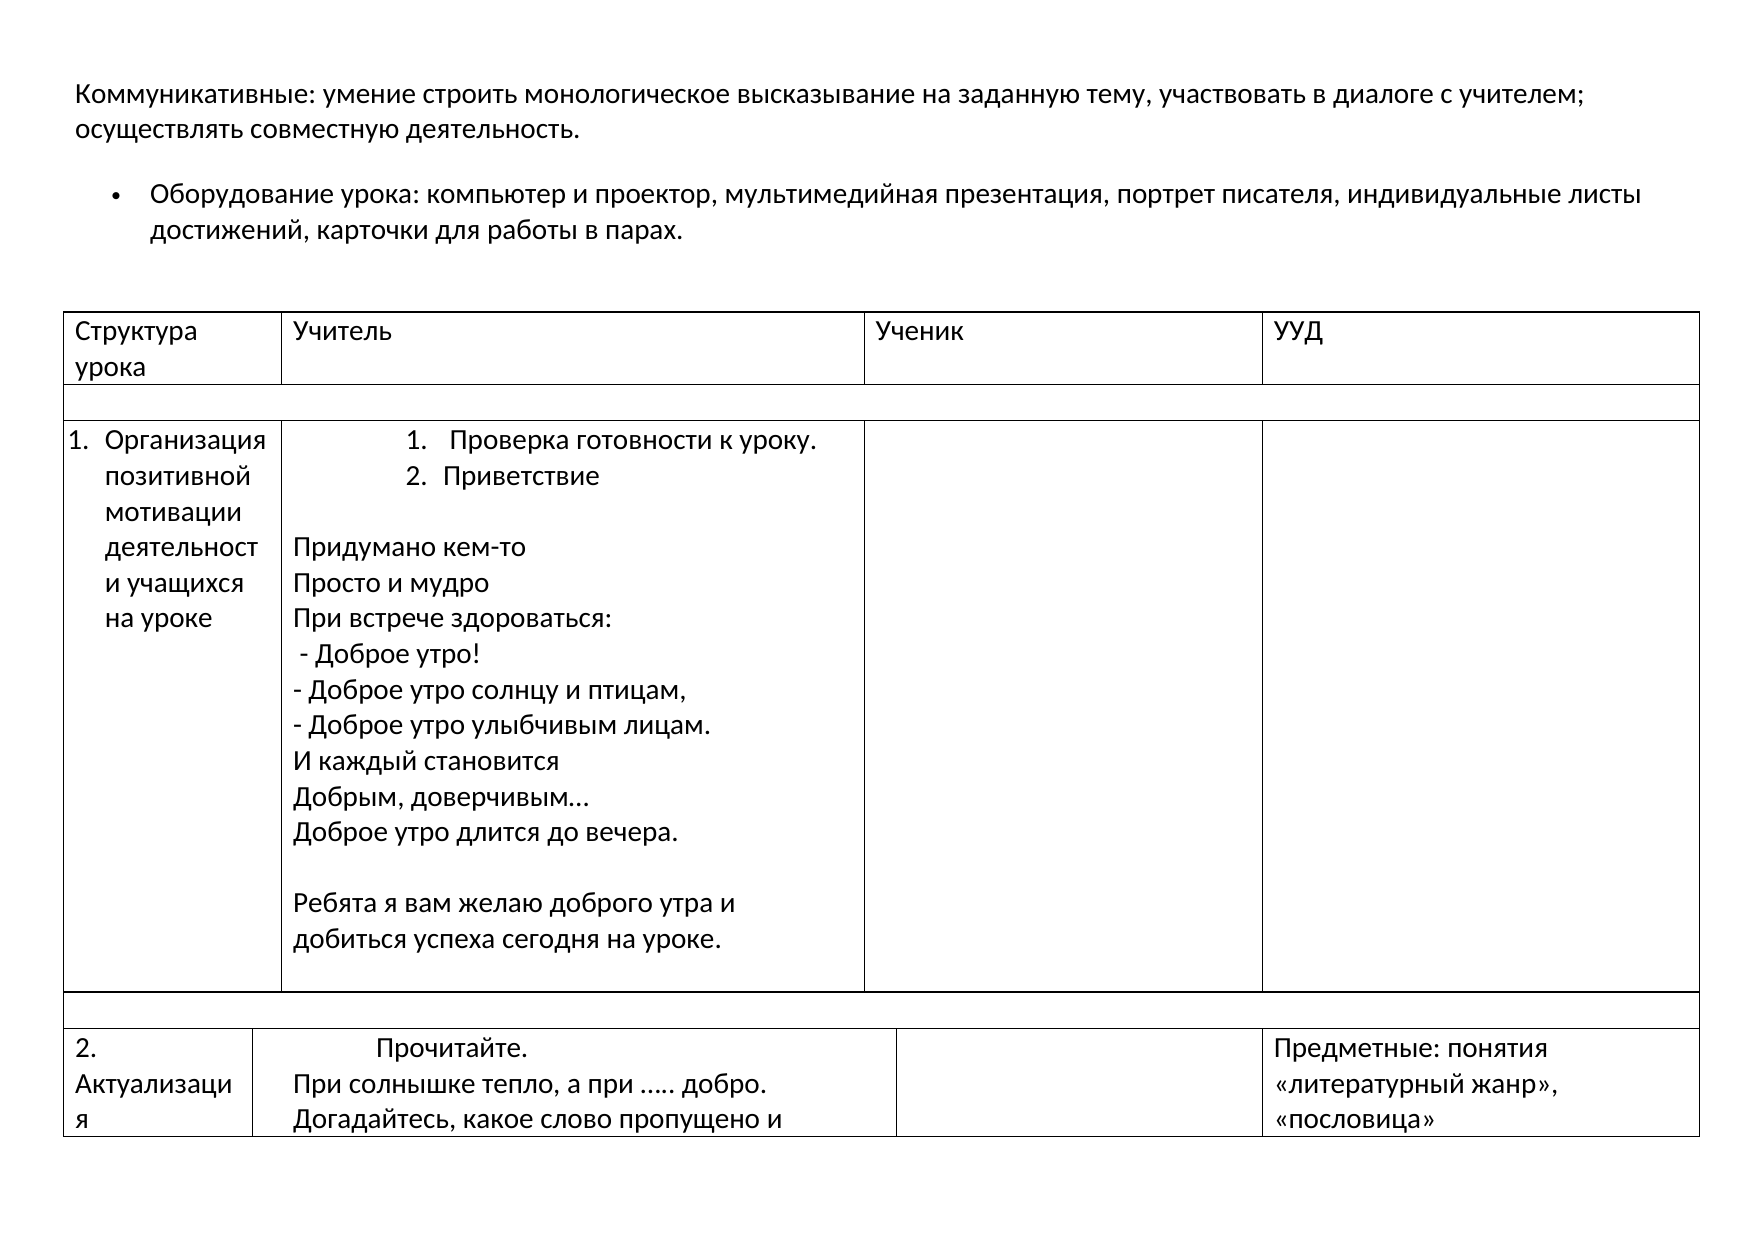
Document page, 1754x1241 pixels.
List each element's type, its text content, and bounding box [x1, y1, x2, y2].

list Оборудование урока: компьютер и проектор, мультимедийная презентация, портрет писателя, индивидуальные листы достижений, карточки для работы в парах. [112, 175, 1679, 247]
table_header Учитель [282, 313, 864, 384]
text Коммуникативные: умение строить монологическое высказывание на заданную тему, участвовать в диалоге с учителем; осуществлять совместную деятельность. [75, 75, 1679, 146]
table_header УУД [1263, 313, 1699, 384]
table_cell [1263, 421, 1699, 991]
table_cell [64, 993, 1699, 1028]
table_cell Проверка готовности к уроку. Приветствие Придумано кем-то Просто и мудро При встрече здороваться: - Доброе утро! - Доброе утро солнцу и птицам, - Доброе утро улыбчивым лицам. И каждый становится Добрым, доверчивым… Доброе утро длится до вечера. Ребята я вам желаю доброго утра и добиться успеха сегодня на уроке. [282, 421, 864, 991]
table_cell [64, 1029, 252, 1136]
table_cell Организация позитивной мотивации деятельности учащихся на уроке [64, 421, 281, 991]
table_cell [1263, 1029, 1699, 1136]
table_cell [897, 1029, 1262, 1136]
table_cell [64, 385, 1699, 420]
table_header Структура урока [64, 313, 281, 384]
table_header Ученик [865, 313, 1262, 384]
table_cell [253, 1029, 896, 1136]
table_cell [865, 421, 1262, 991]
